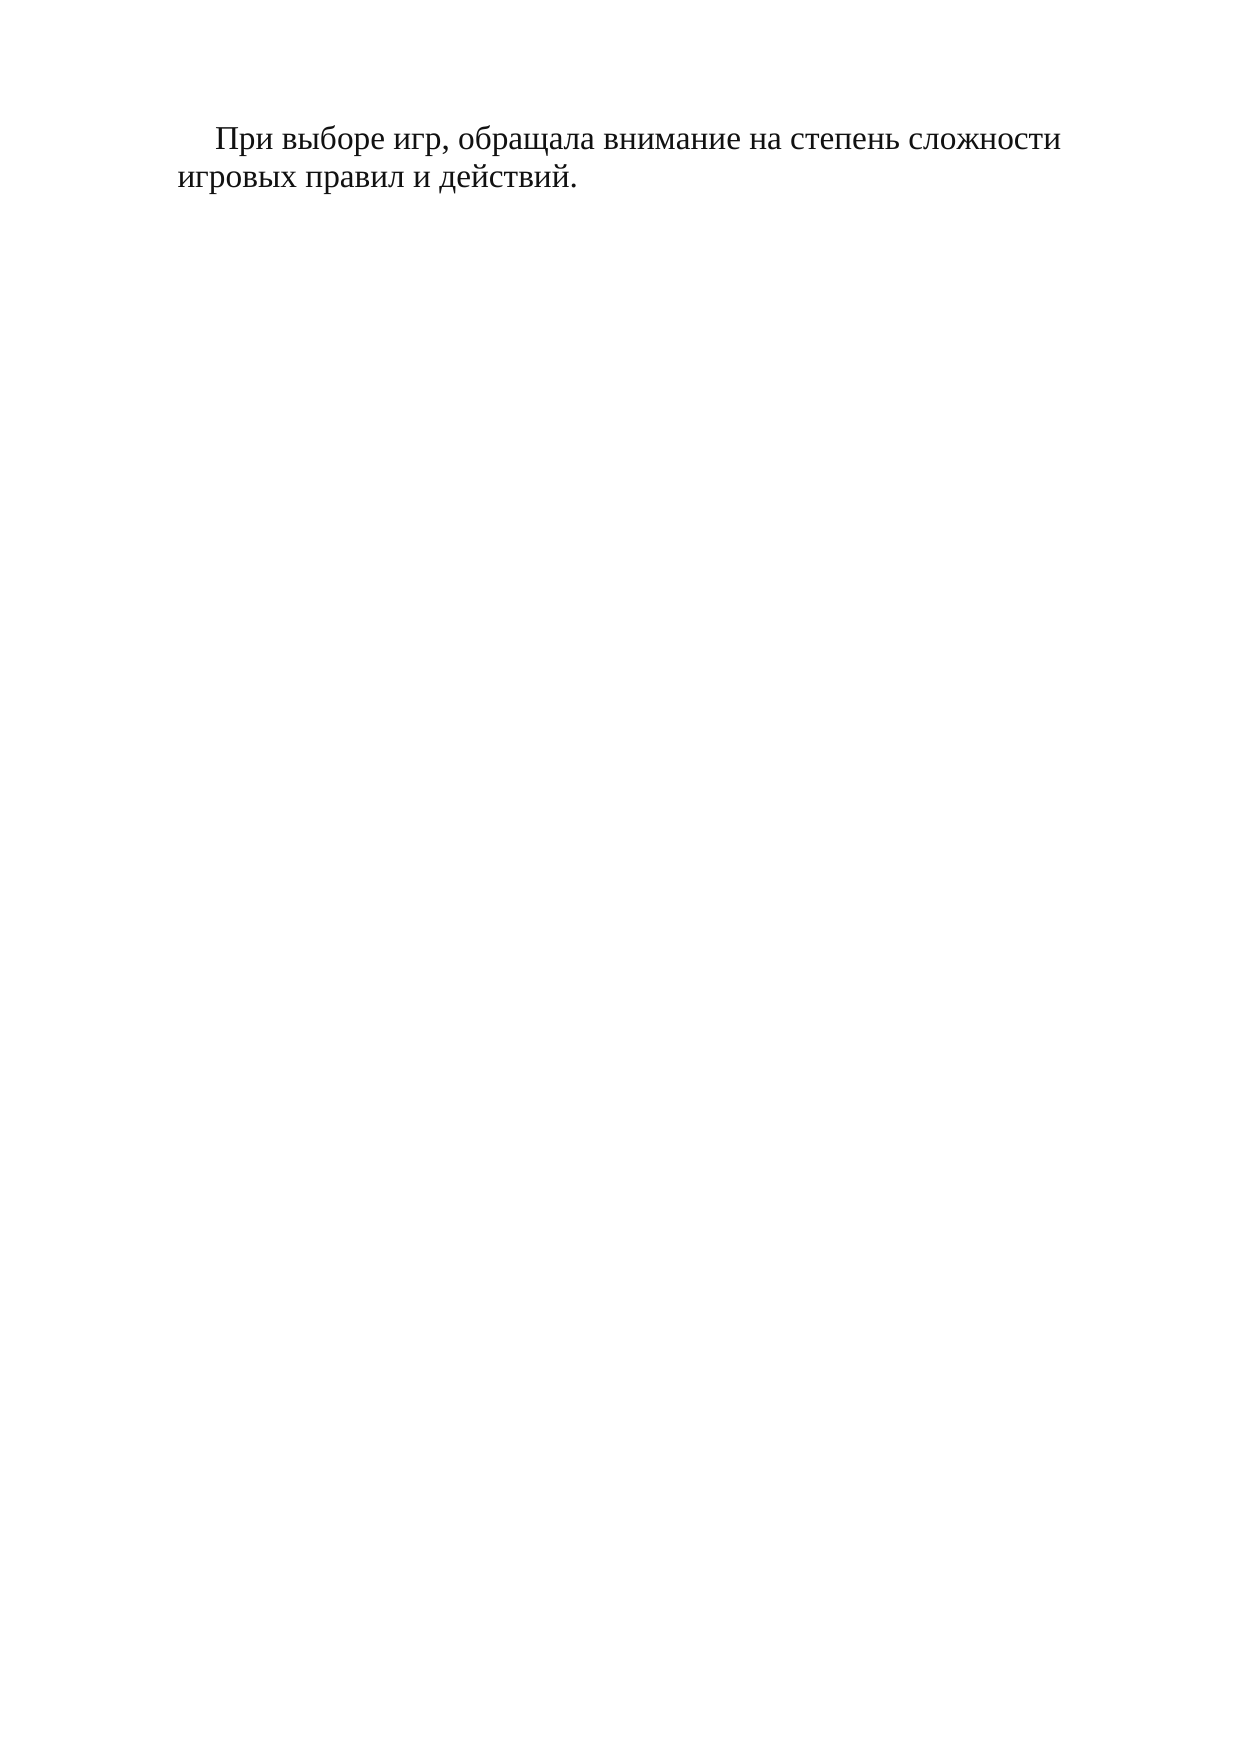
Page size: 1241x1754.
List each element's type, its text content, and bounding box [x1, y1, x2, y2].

text При выборе игр, обращала внимание на степень сложности игровых правил и действий. [177, 118, 1152, 195]
